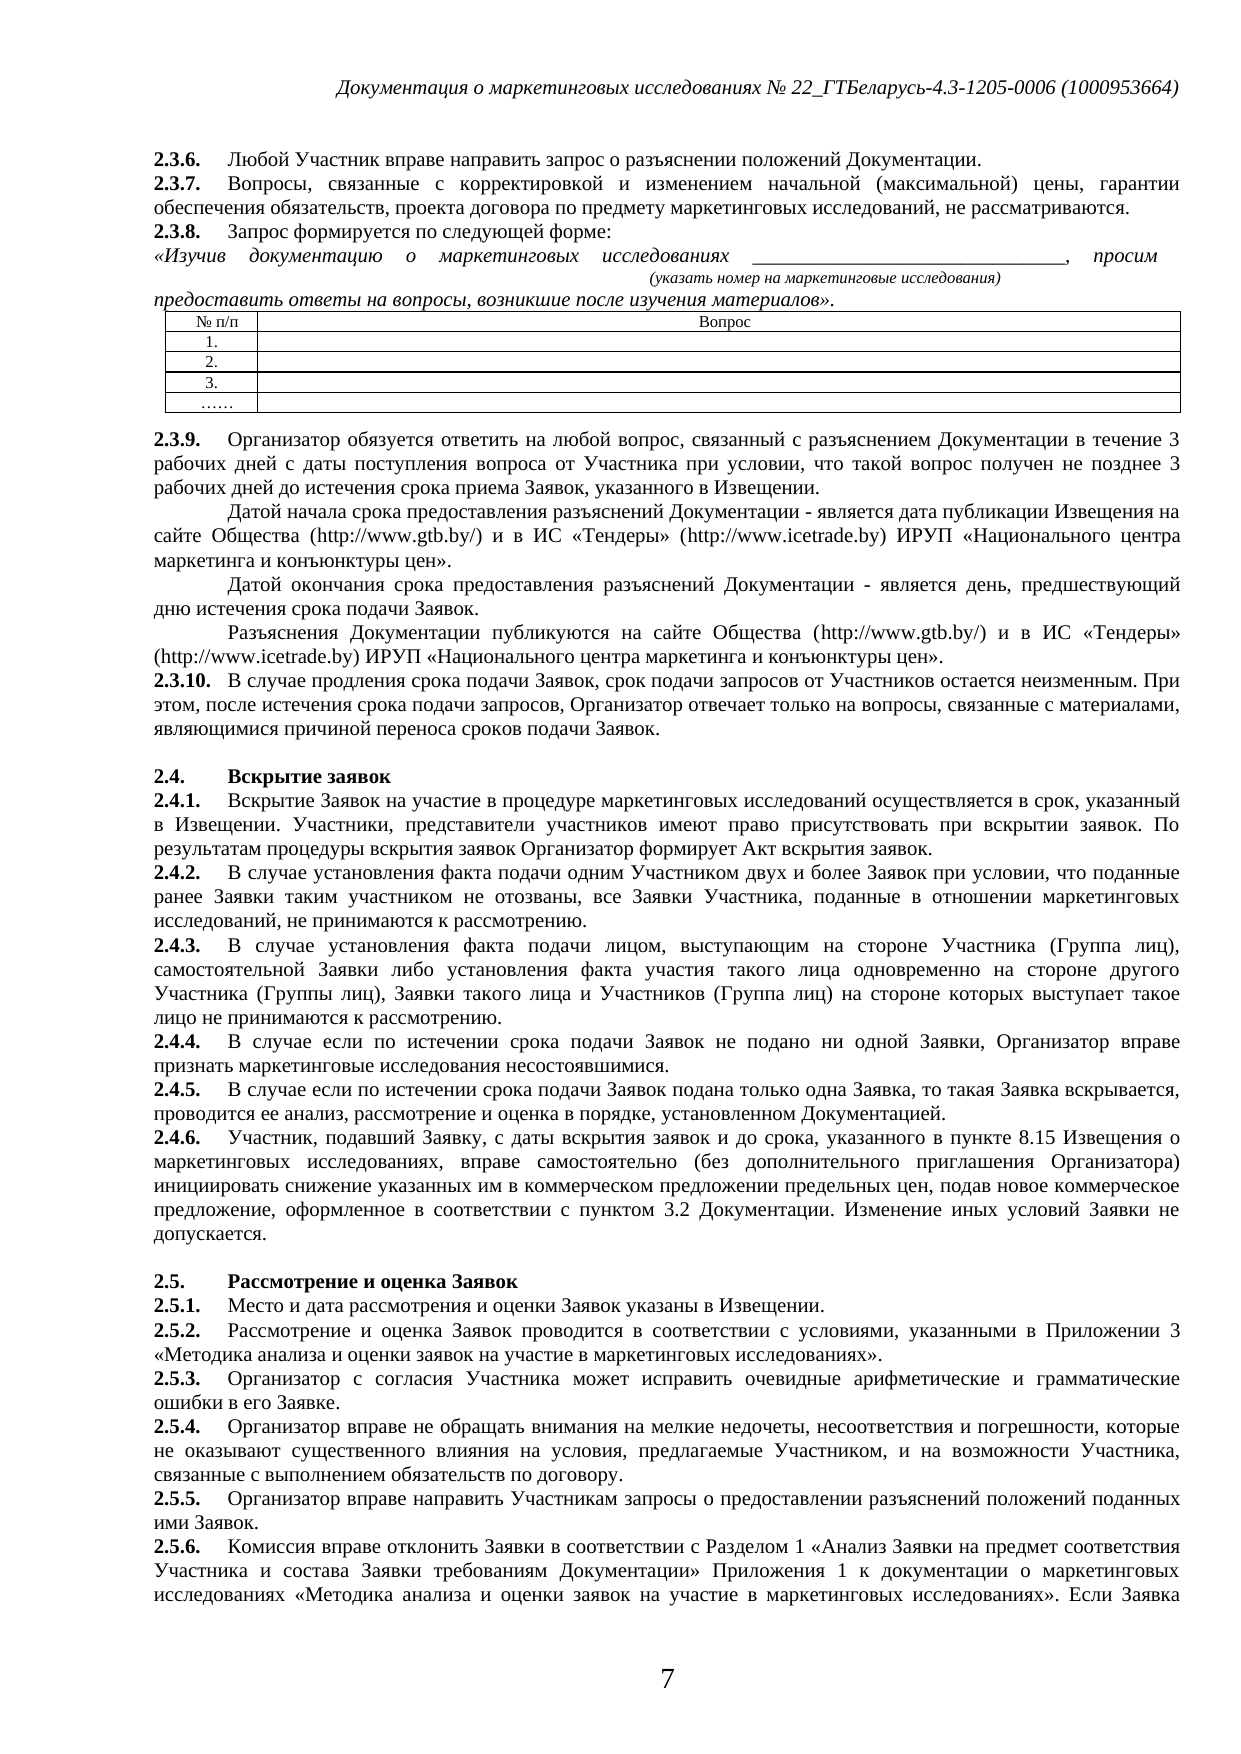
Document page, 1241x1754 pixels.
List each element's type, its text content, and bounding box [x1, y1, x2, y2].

list Запрос формируется по следующей форме: [153, 219, 1181, 243]
text Датой начала срока предоставления разъяснений Документации - является дата публикации Извещения на сайте Общества (http://www.gtb.by/) и в ИС «Тендеры» (http://www.icetrade.by) ИРУП «Национального центра маркетинга и конъюнктуры цен». [153, 499, 1181, 572]
list Место и дата рассмотрения и оценки Заявок указаны в Извещении. [153, 1293, 1181, 1317]
text Датой окончания срока предоставления разъяснений Документации - является день, предшествующий дню истечения срока подачи Заявок. [153, 572, 1181, 620]
text «Изучив документацию о маркетинговых исследованиях ______________________________, просим (указать номер на маркетинговые исследования) [153, 243, 1181, 287]
list Вопросы, связанные с корректировкой и изменением начальной (максимальной) цены, гарантии обеспечения обязательств, проекта договора по предмету маркетинговых исследований, не рассматриваются. [153, 171, 1181, 219]
table_cell [258, 393, 1180, 412]
table_cell 2. [166, 352, 257, 371]
list Участник, подавший Заявку, с даты вскрытия заявок и до срока, указанного в пункте 8.15 Извещения о маркетинговых исследованиях, вправе самостоятельно (без дополнительного приглашения Организатора) инициировать снижение указанных им в коммерческом предложении предельных цен, подав новое коммерческое предложение, оформленное в соответствии с пунктом 3.2 Документации. Изменение иных условий Заявки не допускается. [153, 1125, 1181, 1245]
table_cell 3. [166, 373, 257, 392]
list В случае установления факта подачи одним Участником двух и более Заявок при условии, что поданные ранее Заявки таким участником не отозваны, все Заявки Участника, поданные в отношении маркетинговых исследований, не принимаются к рассмотрению. [153, 860, 1181, 932]
table_cell [258, 352, 1180, 371]
text Разъяснения Документации публикуются на сайте Общества (http://www.gtb.by/) и в ИС «Тендеры» (http://www.icetrade.by) ИРУП «Национального центра маркетинга и конъюнктуры цен». [153, 620, 1181, 668]
list Организатор обязуется ответить на любой вопрос, связанный с разъяснением Документации в течение 3 рабочих дней с даты поступления вопроса от Участника при условии, что такой вопрос получен не позднее 3 рабочих дней до истечения срока приема Заявок, указанного в Извещении. [153, 427, 1181, 499]
list В случае если по истечении срока подачи Заявок подана только одна Заявка, то такая Заявка вскрывается, проводится ее анализ, рассмотрение и оценка в порядке, установленном Документацией. [153, 1077, 1181, 1125]
list Организатор с согласия Участника может исправить очевидные арифметические и грамматические ошибки в его Заявке. [153, 1366, 1181, 1414]
list Вскрытие заявок [153, 764, 1181, 788]
list Любой Участник вправе направить запрос о разъяснении положений Документации. [153, 147, 1181, 171]
table_cell [258, 373, 1180, 392]
list Вскрытие Заявок на участие в процедуре маркетинговых исследований осуществляется в срок, указанный в Извещении. Участники, представители участников имеют право присутствовать при вскрытии заявок. По результатам процедуры вскрытия заявок Организатор формирует Акт вскрытия заявок. [153, 788, 1181, 860]
list Рассмотрение и оценка Заявок проводится в соответствии с условиями, указанными в Приложении 3 «Методика анализа и оценки заявок на участие в маркетинговых исследованиях». [153, 1317, 1181, 1366]
list В случае установления факта подачи лицом, выступающим на стороне Участника (Группа лиц), самостоятельной Заявки либо установления факта участия такого лица одновременно на стороне другого Участника (Группы лиц), Заявки такого лица и Участников (Группа лиц) на стороне которых выступает такое лицо не принимаются к рассмотрению. [153, 932, 1181, 1029]
list Рассмотрение и оценка Заявок [153, 1269, 1181, 1293]
list Организатор вправе направить Участникам запросы о предоставлении разъяснений положений поданных ими Заявок. [153, 1486, 1181, 1534]
table_header № п/п [166, 312, 257, 331]
text предоставить ответы на вопросы, возникшие после изучения материалов». [153, 287, 1181, 311]
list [153, 1534, 1181, 1606]
list В случае если по истечении срока подачи Заявок не подано ни одной Заявки, Организатор вправе признать маркетинговые исследования несостоявшимися. [153, 1029, 1181, 1077]
table_header Вопрос [258, 312, 1180, 331]
table_cell [258, 332, 1180, 351]
table_cell 1. [166, 332, 257, 351]
table_cell …… [166, 393, 257, 412]
list Организатор вправе не обращать внимания на мелкие недочеты, несоответствия и погрешности, которые не оказывают существенного влияния на условия, предлагаемые Участником, и на возможности Участника, связанные с выполнением обязательств по договору. [153, 1414, 1181, 1486]
list В случае продления срока подачи Заявок, срок подачи запросов от Участников остается неизменным. При этом, после истечения срока подачи запросов, Организатор отвечает только на вопросы, связанные с материалами, являющимися причиной переноса сроков подачи Заявок. [153, 668, 1181, 740]
